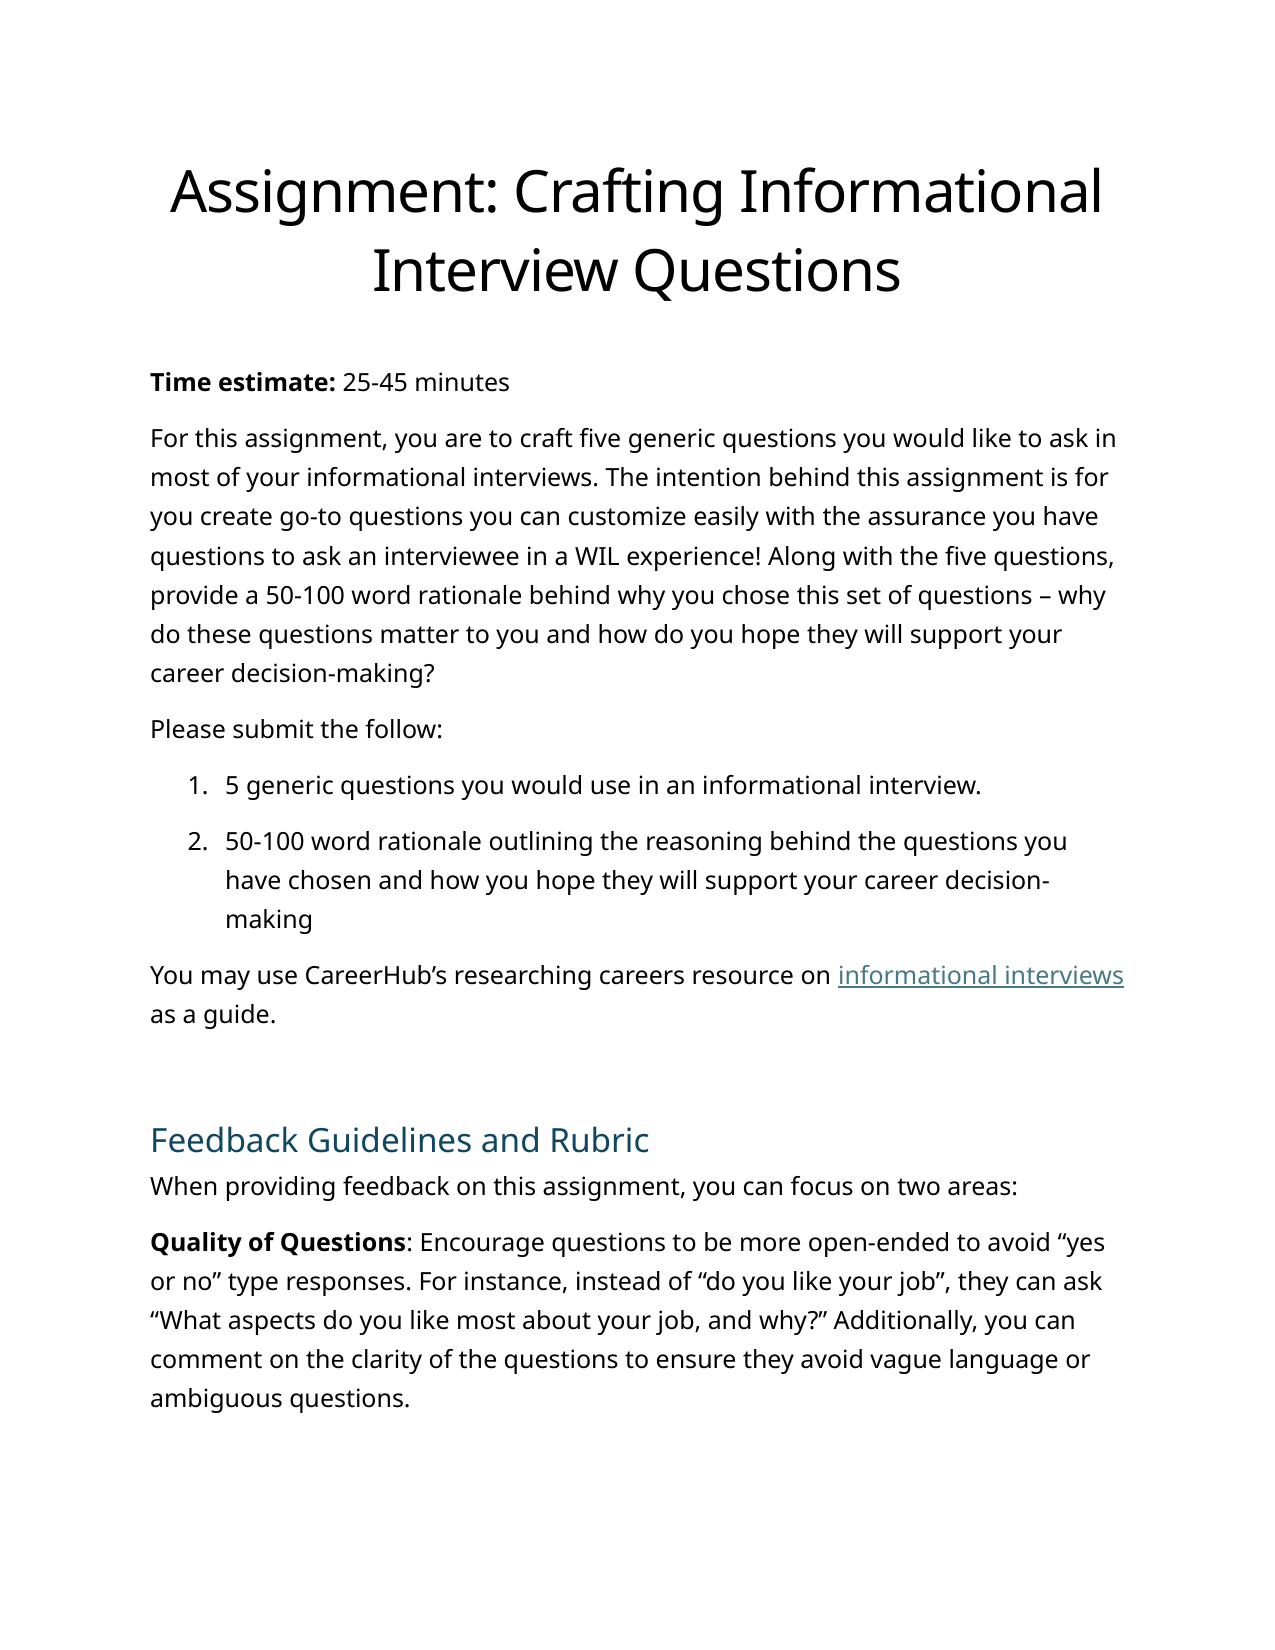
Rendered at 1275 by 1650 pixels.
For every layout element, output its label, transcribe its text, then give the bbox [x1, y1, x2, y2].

text Quality of Questions: Encourage questions to be more open-ended to avoid “yes or no” type responses. For instance, instead of “do you like your job”, they can ask “What aspects do you like most about your job, and why?” Additionally, you can comment on the clarity of the questions to ensure they avoid vague language or ambiguous questions. [150, 1224, 1125, 1415]
list 50-100 word rationale outlining the reasoning behind the questions you have chosen and how you hope they will support your career decision-making [187, 823, 1125, 936]
subtitle Feedback Guidelines and Rubric [150, 1116, 1125, 1162]
list 5 generic questions you would use in an informational interview. [187, 767, 1125, 801]
text When providing feedback on this assignment, you can focus on two areas: [150, 1169, 1125, 1203]
text Time estimate: 25-45 minutes [150, 365, 1125, 399]
text You may use CareerHub’s researching careers resource on informational interviews as a guide. [150, 957, 1125, 1031]
text For this assignment, you are to craft five generic questions you would like to ask in most of your informational interviews. The intention behind this assignment is for you create go-to questions you can customize easily with the assurance you have questions to ask an interviewee in a WIL experience! Along with the five questions, provide a 50-100 word rationale behind why you chose this set of questions – why do these questions matter to you and how do you hope they will support your career decision-making? [150, 421, 1125, 690]
text Please submit the follow: [150, 711, 1125, 746]
title Assignment: Crafting Informational Interview Questions [150, 150, 1125, 309]
